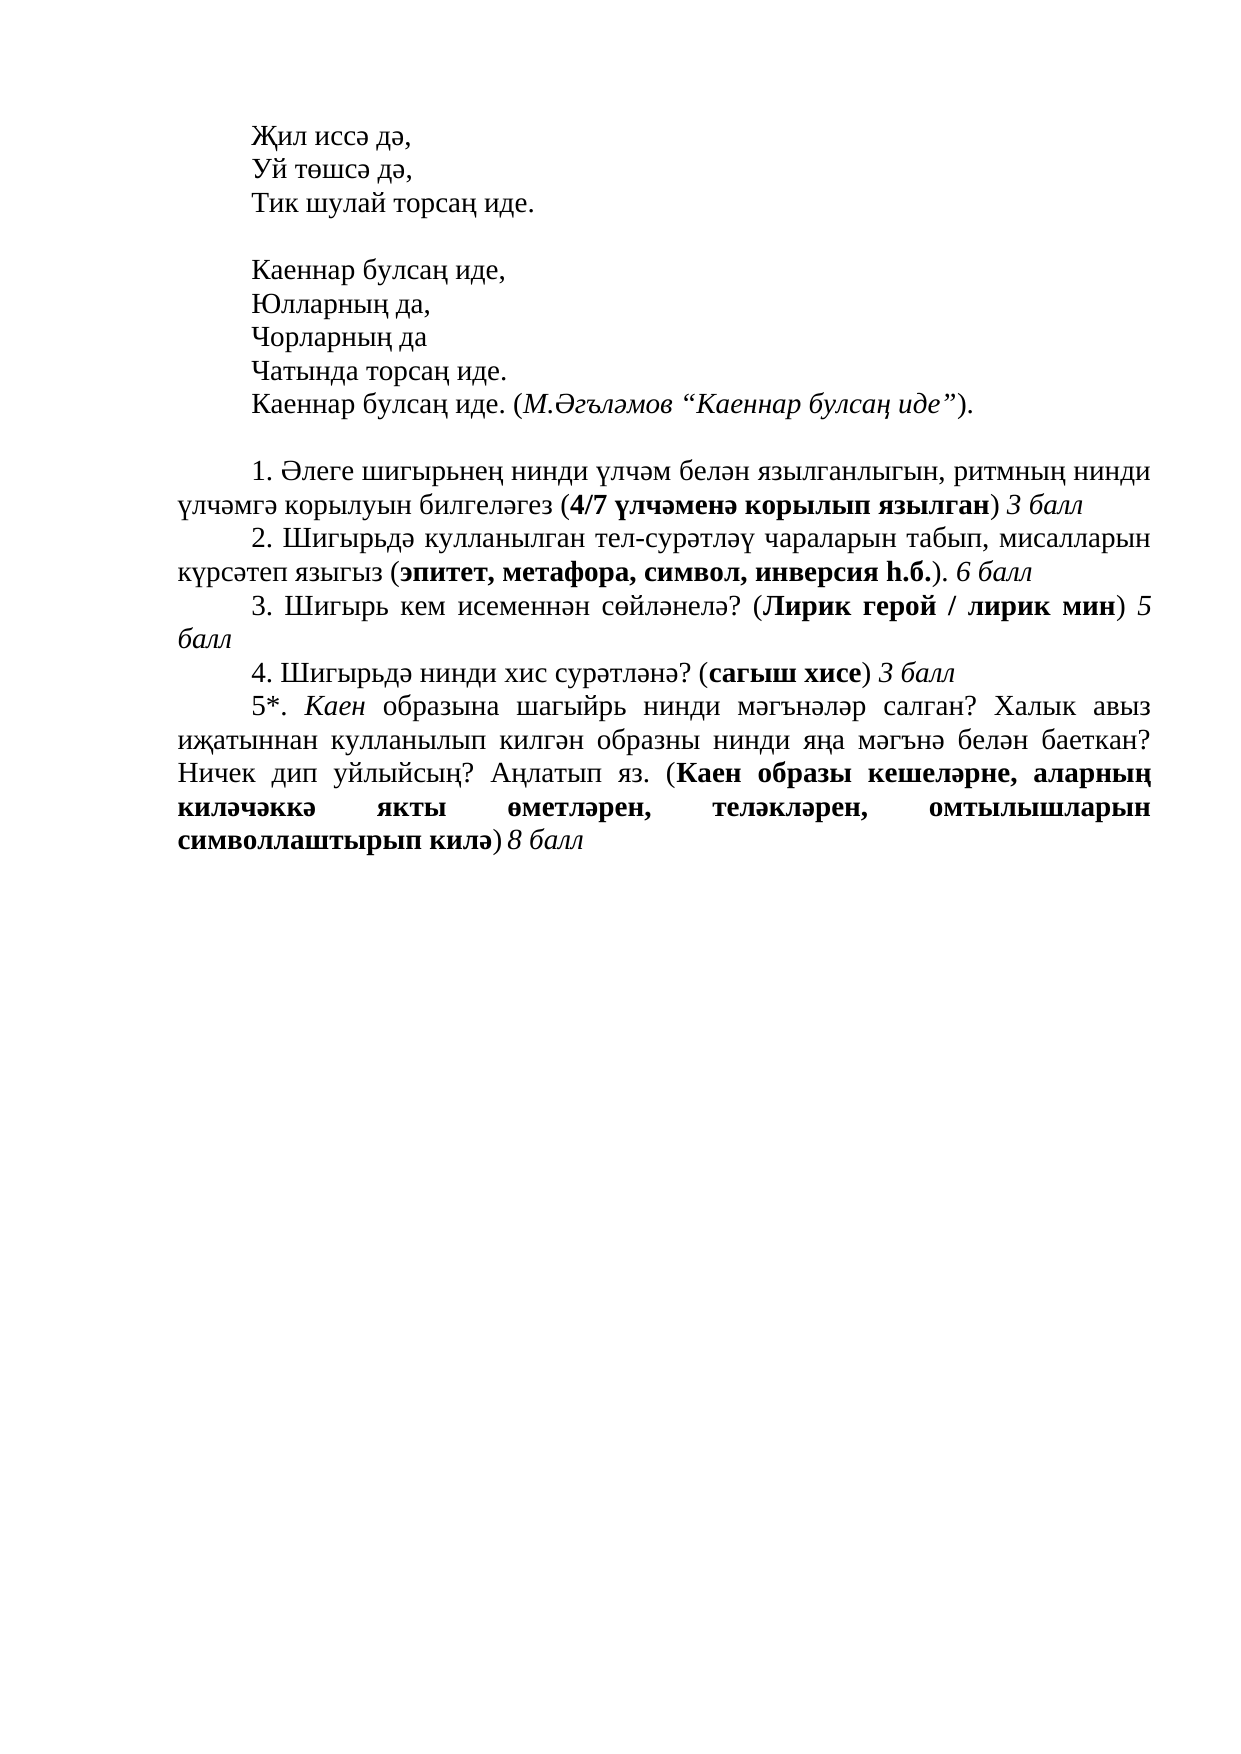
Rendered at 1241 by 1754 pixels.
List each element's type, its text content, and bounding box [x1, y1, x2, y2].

list Чорларның да [251, 319, 1152, 353]
text 3. Шигырь кем исеменнән сөйләнелә? (Лирик герой / лирик мин) 5 балл [177, 588, 1152, 655]
list Уй төшсә дә, [251, 152, 1152, 185]
text 5*. Каен образына шагыйрь нинди мәгънәләр салган? Халык авыз иҗатыннан кулланылып килгән образны нинди яңа мәгънә белән баеткан?Ничек дип уйлыйсың? Аңлатып яз. (Каен образы кешеләрне, аларның киләчәккә якты өметләрен, теләкләрен, омтылышларын символлаштырып килә) 8 балл [177, 688, 1152, 856]
list Җил иссә дә, [251, 118, 1152, 152]
text 1. Әлеге шигырьнең нинди үлчәм белән язылганлыгын, ритмның нинди үлчәмгә корылуын билгеләгез (4/7 үлчәменә корылып язылган) 3 балл [177, 453, 1152, 521]
list Каеннар булсаң иде, [251, 252, 1152, 286]
text 4. Шигырьдә нинди хис сурәтләнә? (сагыш хисе) 3 балл [177, 655, 1152, 688]
list Тик шулай торсаң иде. [251, 185, 1152, 219]
text 2. Шигырьдә кулланылган тел-сурәтләү чараларын табып, мисалларын күрсәтеп языгыз (эпитет, метафора, символ, инверсия һ.б.). 6 балл [177, 521, 1152, 588]
list Юлларның да, [251, 286, 1152, 319]
list Чатында торсаң иде. [251, 353, 1152, 386]
list Каеннар булсаң иде. (М.Әгъләмов “Каеннар булсаң иде”). [251, 386, 1152, 420]
